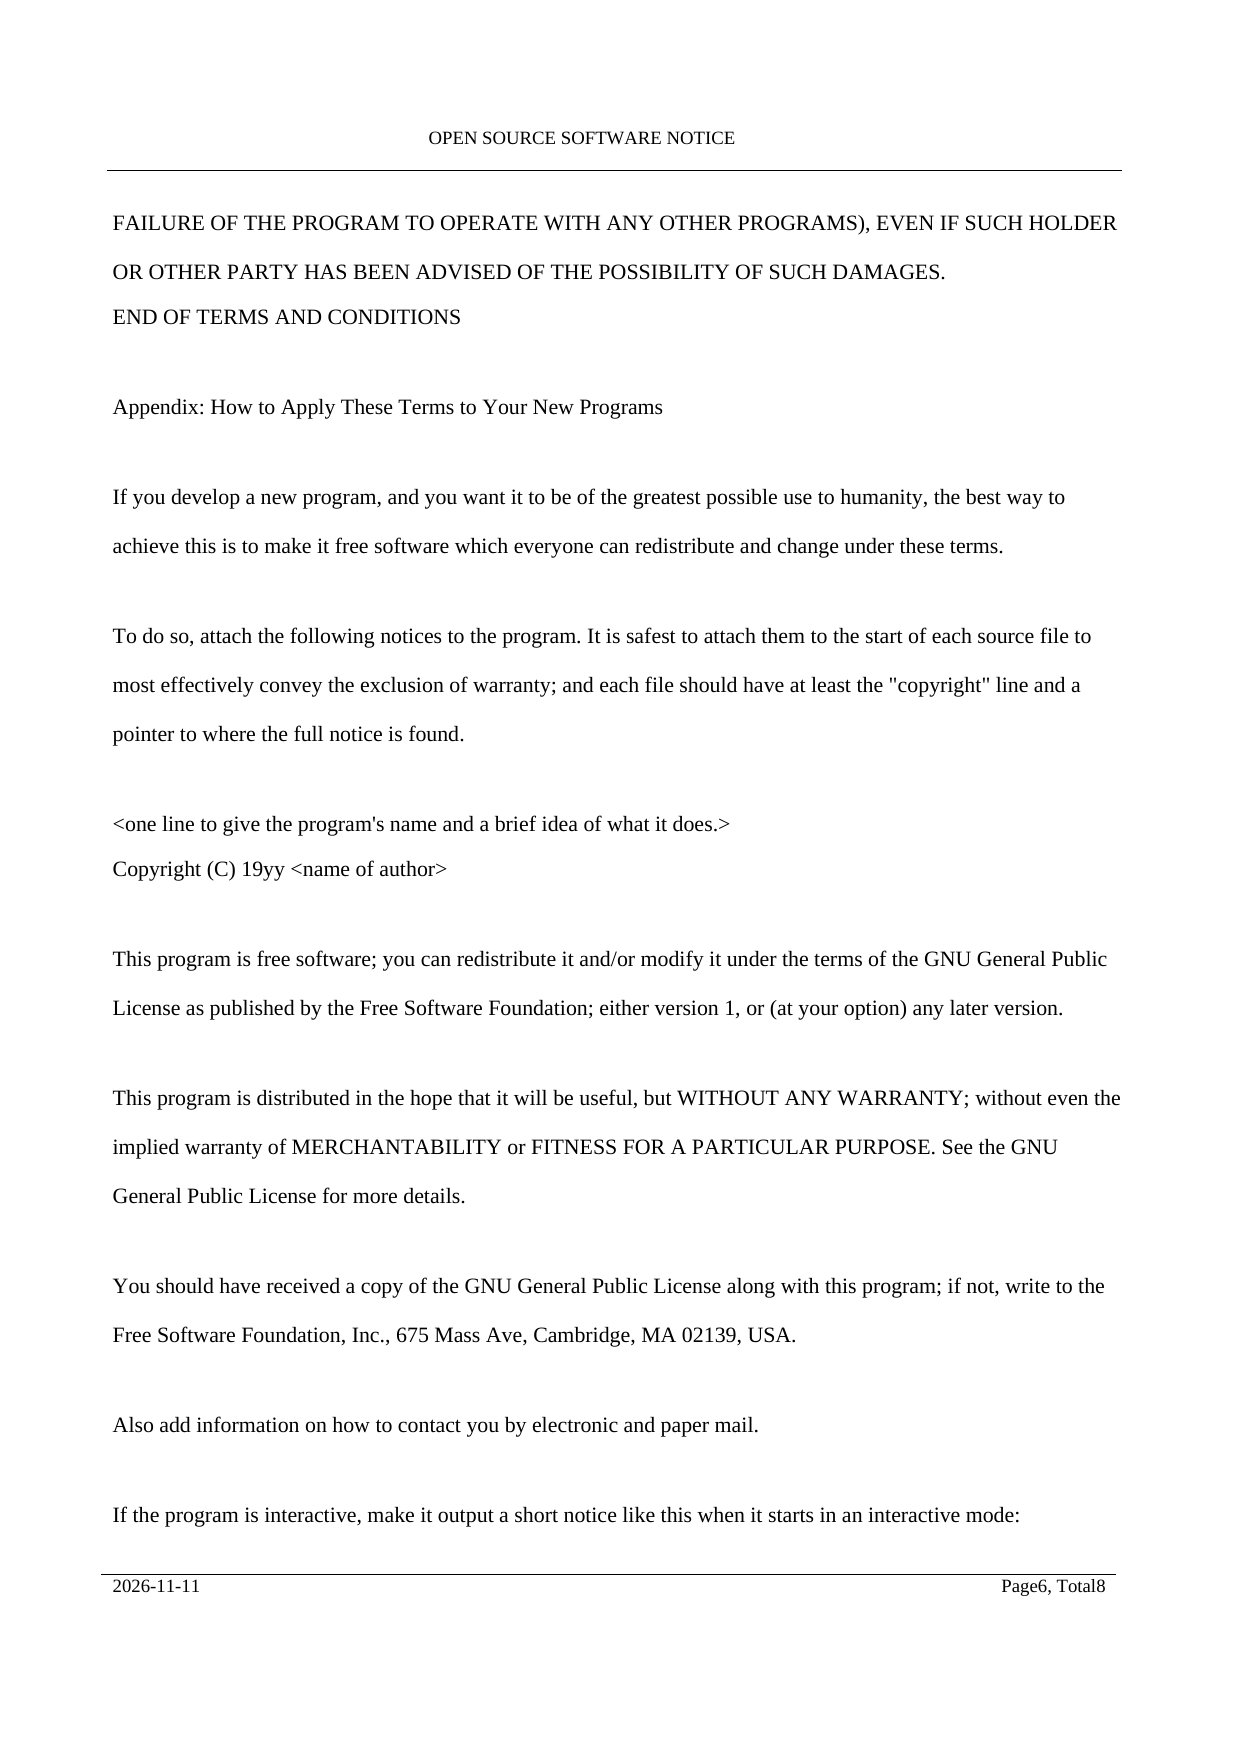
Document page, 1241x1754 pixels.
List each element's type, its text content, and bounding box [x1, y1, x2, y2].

text If you develop a new program, and you want it to be of the greatest possible use to humanity, the best way to achieve this is to make it free software which everyone can redistribute and change under these terms. [112, 481, 1128, 562]
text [112, 206, 1128, 288]
text Copyright (C) 19yy <name of author> [112, 852, 1128, 885]
text You should have received a copy of the GNU General Public License along with this program; if not, write to the Free Software Foundation, Inc., 675 Mass Ave, Cambridge, MA 02139, USA. [112, 1269, 1128, 1351]
text Appendix: How to Apply These Terms to Your New Programs [112, 390, 1128, 423]
text END OF TERMS AND CONDITIONS [112, 300, 1128, 333]
text This program is free software; you can redistribute it and/or modify it under the terms of the GNU General Public License as published by the Free Software Foundation; either version 1, or (at your option) any later version. [112, 943, 1128, 1024]
text Also add information on how to contact you by electronic and paper mail. [112, 1408, 1128, 1441]
text To do so, attach the following notices to the program. It is safest to attach them to the start of each source file to most effectively convey the exclusion of warranty; and each file should have at least the "copyright" line and a pointer to where the full notice is found. [112, 619, 1128, 749]
text This program is distributed in the hope that it will be useful, but WITHOUT ANY WARRANTY; without even the implied warranty of MERCHANTABILITY or FITNESS FOR A PARTICULAR PURPOSE. See the GNU General Public License for more details. [112, 1082, 1128, 1212]
text If the program is interactive, make it output a short notice like this when it starts in an interactive mode: [112, 1498, 1128, 1531]
text <one line to give the program's name and a brief idea of what it does.> [112, 807, 1128, 840]
